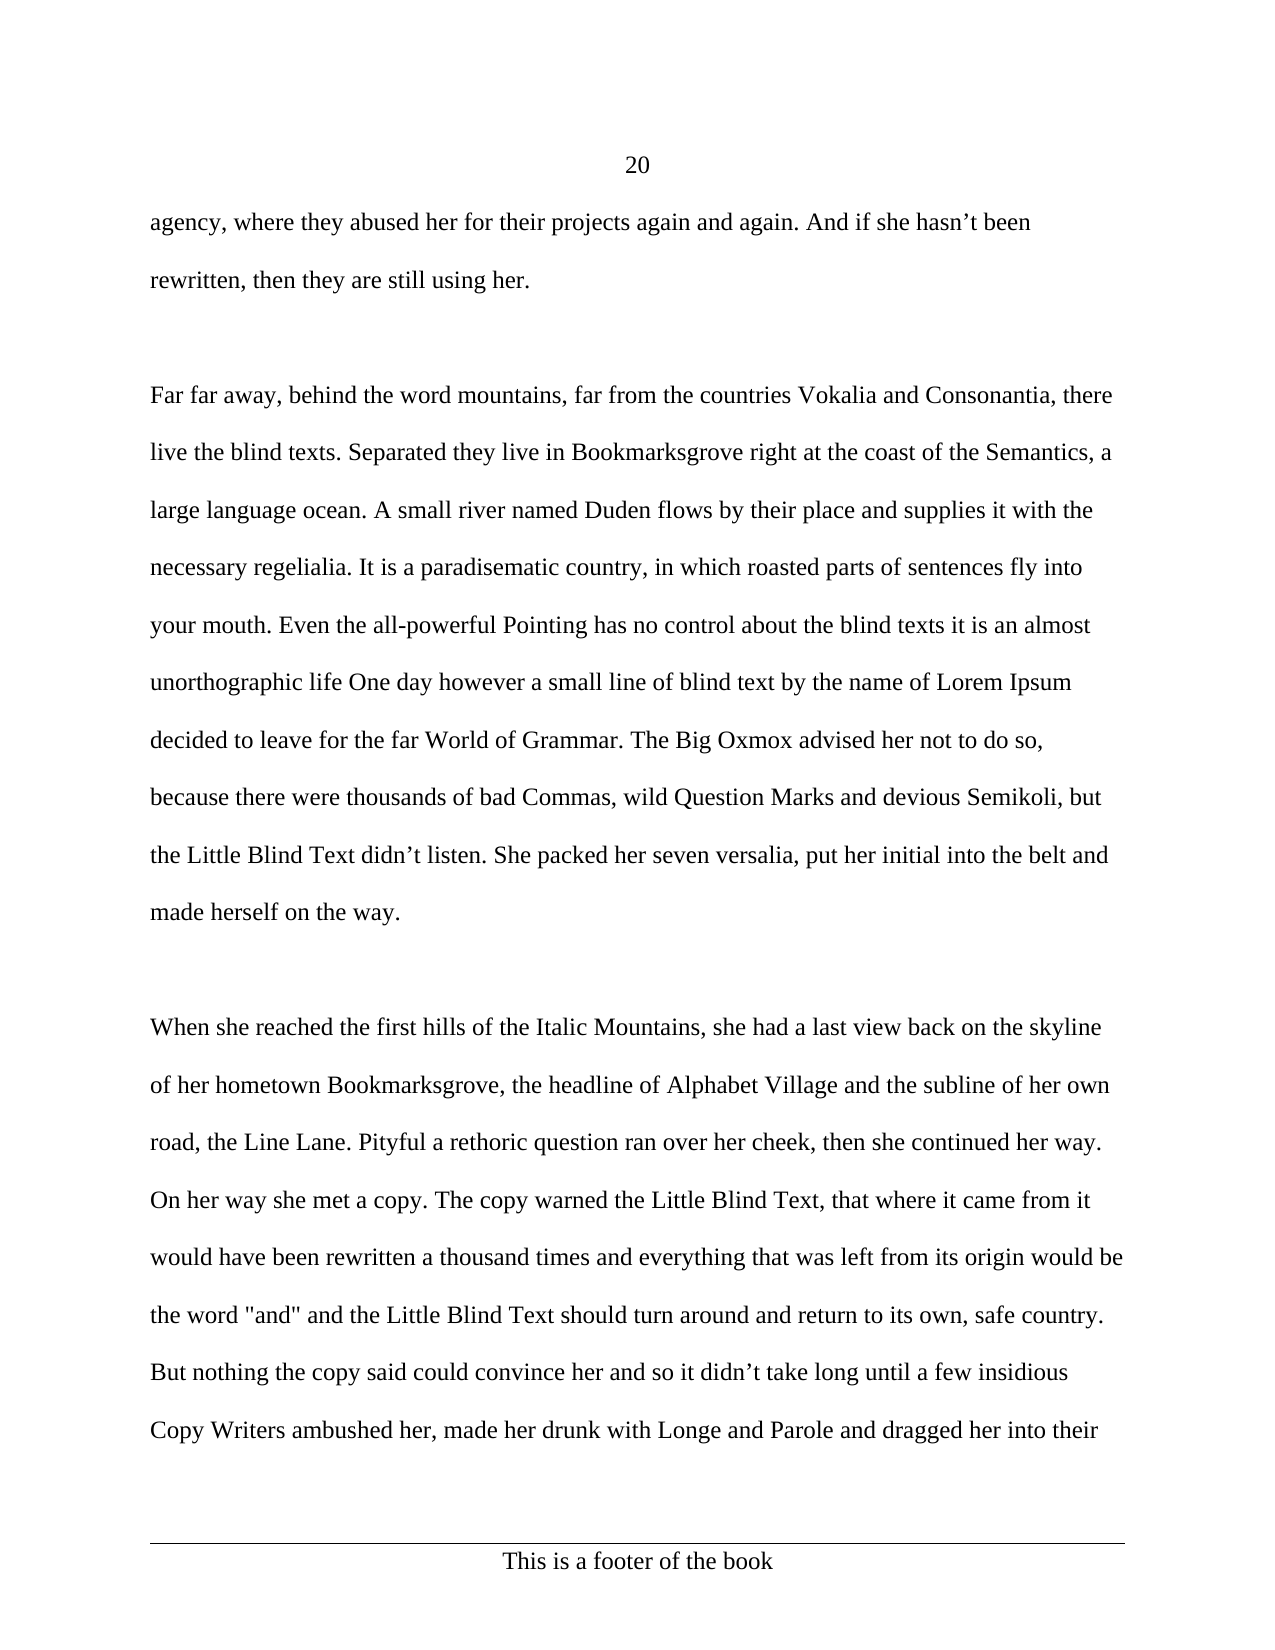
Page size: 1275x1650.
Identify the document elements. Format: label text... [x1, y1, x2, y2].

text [150, 207, 1125, 294]
text Far far away, behind the word mountains, far from the countries Vokalia and Consonantia, there live the blind texts. Separated they live in Bookmarksgrove right at the coast of the Semantics, a large language ocean. A small river named Duden flows by their place and supplies it with the necessary regelialia. It is a paradisematic country, in which roasted parts of sentences fly into your mouth. Even the all-powerful Pointing has no control about the blind texts it is an almost unorthographic life One day however a small line of blind text by the name of Lorem Ipsum decided to leave for the far World of Grammar. The Big Oxmox advised her not to do so, because there were thousands of bad Commas, wild Question Marks and devious Semikoli, but the Little Blind Text didn’t listen. She packed her seven versalia, put her initial into the belt and made herself on the way. [150, 380, 1125, 926]
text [150, 1012, 1125, 1444]
